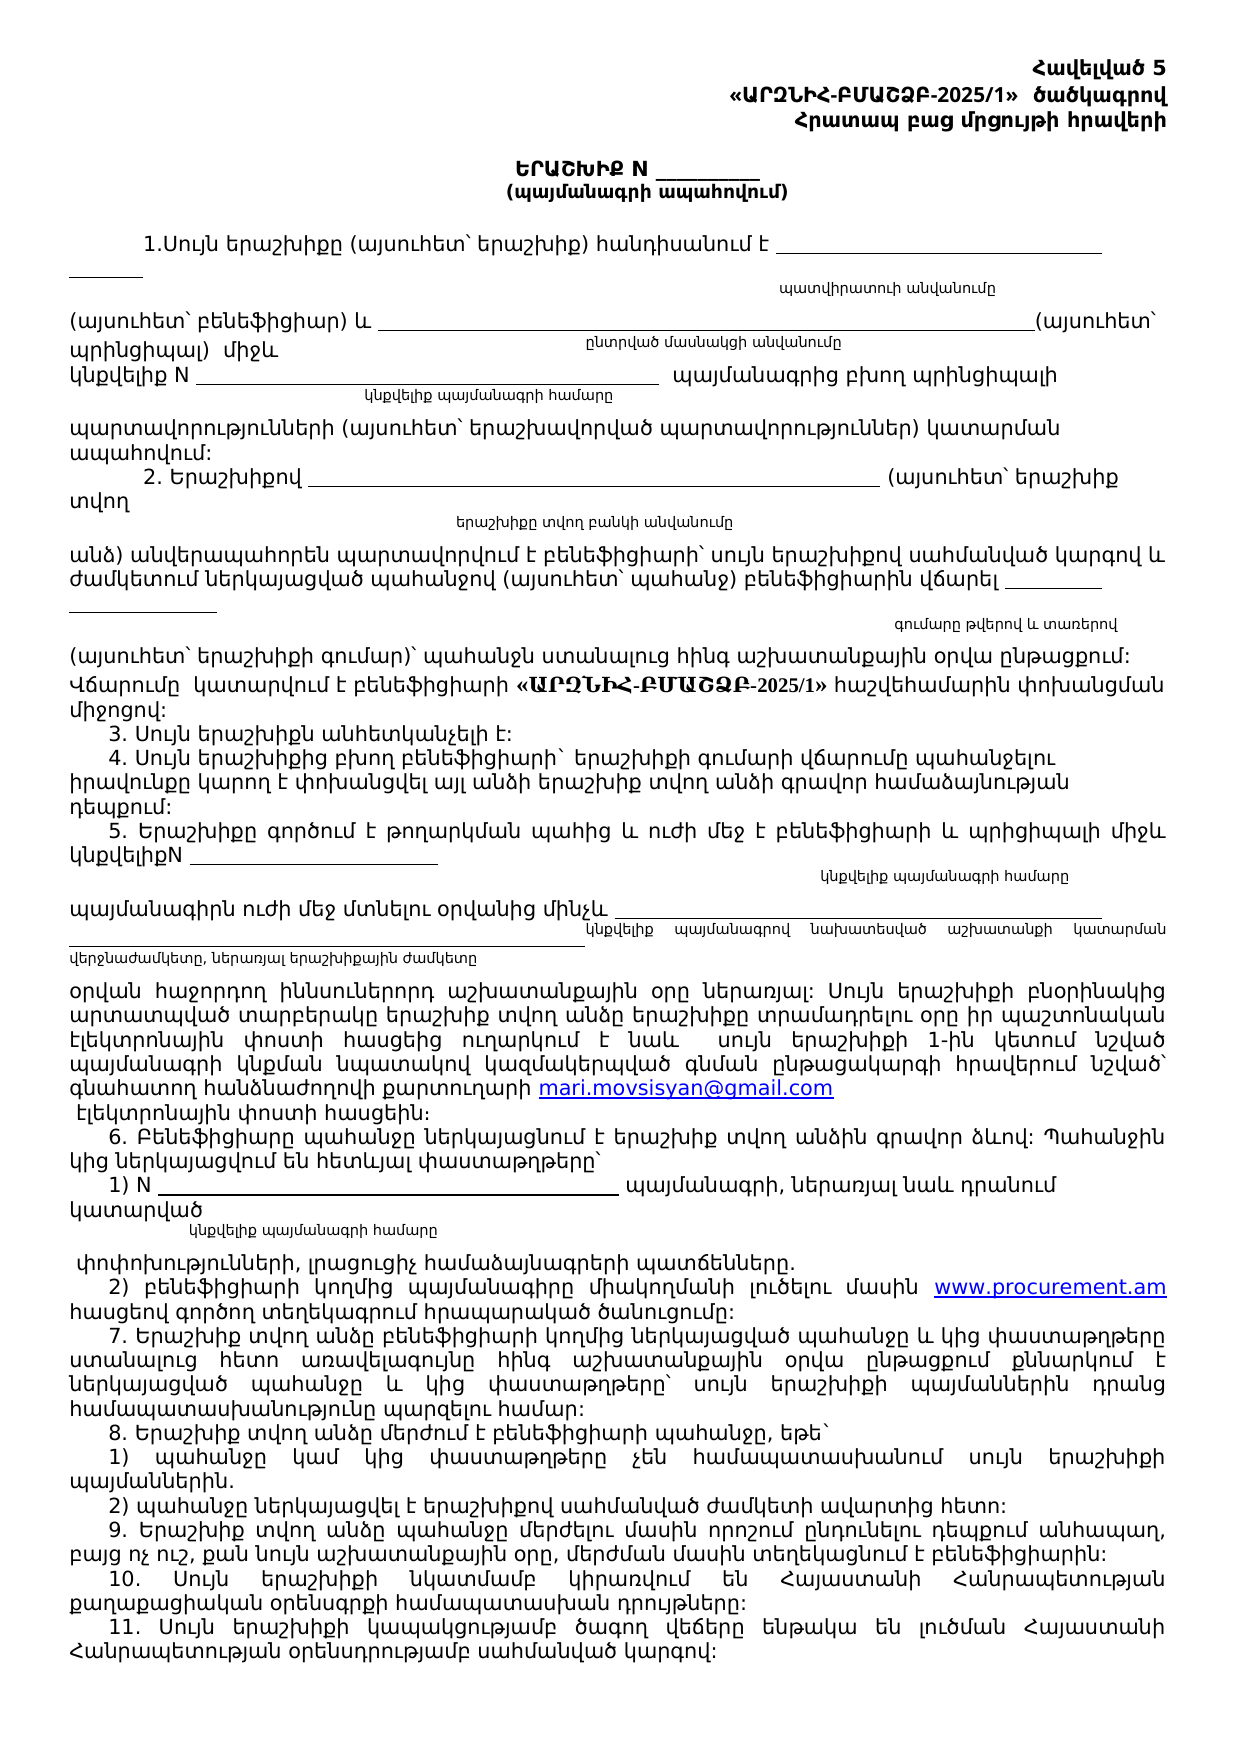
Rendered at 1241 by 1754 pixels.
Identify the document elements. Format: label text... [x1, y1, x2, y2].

text 2. Երաշխիքով (այսուհետ՝ երաշխիք տվող [69, 465, 1167, 513]
text 6. Բենեֆիցիարը պահանջը ներկայացնում է երաշխիք տվող անձին գրավոր ձևով: Պահանջին կից ներկայացվում են հետևյալ փաստաթղթերը՝ [69, 1125, 1167, 1173]
list օրվան հաջորդող իննսուներորդ աշխատանքային օրը ներառյալ: Սույն երաշխիքի բնօրինակից արտատպված տարբերակը երաշխիք տվող անձը երաշխիքը տրամադրելու օրը իր պաշտոնական էլեկտրոնային փոստի հասցեից ուղարկում է նաև սույն երաշխիքի 1-ին կետում նշված պայմանագրի կնքման նպատակով կազմակերպված գնման ընթացակարգի հրավերում նշված՝ գնահատող հանձնաժողովի քարտուղարի mari.movsisyan@gmail.com [69, 979, 1167, 1101]
text (պայմանագրի ապահովում) [69, 181, 1167, 203]
text 2) պահանջը ներկայացվել է երաշխիքով սահմանված ժամկետի ավարտից հետո: [69, 1494, 1167, 1518]
text 11. Սույն երաշխիքի կապակցությամբ ծագող վեճերը ենթակա են լուծման Հայաստանի Հանրապետության օրենսդրությամբ սահմանված կարգով: [69, 1615, 1167, 1664]
text կնքվելիք N պայմանագրից բխող պրինցիպալի [69, 363, 1167, 387]
text 5. Երաշխիքը գործում է թողարկման պահից և ուժի մեջ է բենեֆիցիարի և պրիցիպալի միջև կնքվելիքN [69, 819, 1167, 867]
text Հավելված 5 [69, 56, 1167, 80]
list էլեկտրոնային փոստի հասցեին։ [69, 1101, 1167, 1125]
text 7. Երաշխիք տվող անձը բենեֆիցիարի կողմից ներկայացված պահանջը և կից փաստաթղթերը ստանալուց հետո առավելագույնը հինգ աշխատանքային օրվա ընթացքում քննարկում է ներկայացված պահանջը և կից փաստաթղթերը՝ սույն երաշխիքի պայմաններին դրանց համապատասխանությունը պարզելու համար: [69, 1324, 1167, 1421]
text 4. Սույն երաշխիքից բխող բենեֆիցիարի` երաշխիքի գումարի վճարումը պահանջելու իրավունքը կարող է փոխանցվել այլ անձի երաշխիք տվող անձի գրավոր համաձայնության դեպքում: [69, 746, 1167, 819]
text 1) պահանջը կամ կից փաստաթղթերը չեն համապատասխանում սույն երաշխիքի պայմաններին. [69, 1445, 1167, 1494]
text պարտավորությունների (այսուհետ՝ երաշխավորված պարտավորություններ) կատարման ապահովում: [69, 416, 1167, 465]
text 1) N պայմանագրի, ներառյալ նաև դրանում կատարված [69, 1173, 1167, 1222]
text երաշխիքը տվող բանկի անվանումը [69, 513, 1167, 543]
text 3. Սույն երաշխիքն անհետկանչելի է: [69, 722, 1167, 746]
text պատվիրատուի անվանումը [659, 280, 1167, 309]
text կնքվելիք պայմանագրի համարը [69, 1222, 1167, 1251]
text 10. Սույն երաշխիքի նկատմամբ կիրառվում են Հայաստանի Հանրապետության քաղաքացիական օրենսգրքի համապատասխան դրույթները: [69, 1567, 1167, 1615]
text (այսուհետ՝ երաշխիքի գումար)՝ պահանջն ստանալուց հինգ աշխատանքային օրվա ընթացքում: Վճարումը կատարվում է բենեֆիցիարի «ԱՐԶՆԻՀ-ԲՄԱՇՁԲ-2025/1» հաշվեհամարին փոխանցման միջոցով: [69, 644, 1167, 722]
text անձ) անվերապահորեն պարտավորվում է բենեֆիցիարի՝ սույն երաշխիքով սահմանված կարգով և ժամկետում ներկայացված պահանջով (այսուհետ՝ պահանջ) բենեֆիցիարին վճարել [69, 543, 1167, 615]
text (այսուհետ՝ բենեֆիցիար) և (այսուհետ՝ պրինցիպալ) միջև ընտրված մասնակցի անվանումը [69, 309, 1167, 363]
text կնքվելիք պայմանագրի համարը [585, 867, 1167, 897]
text փոփոխությունների, լրացուցիչ համաձայնագրերի պատճենները. [69, 1251, 1167, 1275]
text 2) բենեֆիցիարի կողմից պայմանագիրը միակողմանի լուծելու մասին www.procurement.am հասցեով գործող տեղեկագրում հրապարակած ծանուցումը: [69, 1275, 1167, 1324]
text ԵՐԱՇԽԻՔ N __________ [69, 157, 1167, 181]
list պայմանագիրն ուժի մեջ մտնելու օրվանից մինչև կնքվելիք պայմանագրով նախատեսված աշխատանքի կատարման վերջնաժամկետը, ներառյալ երաշխիքային ժամկետը [69, 897, 1167, 979]
text 9. Երաշխիք տվող անձը պահանջը մերժելու մասին որոշում ընդունելու դեպքում անհապաղ, բայց ոչ ուշ, քան նույն աշխատանքային օրը, մերժման մասին տեղեկացնում է բենեֆիցիարին: [69, 1518, 1167, 1567]
text Հրատապ բաց մրցույթի հրավերի [69, 108, 1167, 132]
text 1.Սույն երաշխիքը (այսուհետ՝ երաշխիք) հանդիսանում է [69, 232, 1167, 280]
text գումարը թվերով և տառերով [807, 615, 1167, 644]
text 8. Երաշխիք տվող անձը մերժում է բենեֆիցիարի պահանջը, եթե` [69, 1421, 1167, 1445]
text «ԱՐԶՆԻՀ-ԲՄԱՇՁԲ-2025/1» ծածկագրով [69, 80, 1167, 108]
text կնքվելիք պայմանագրի համարը [69, 387, 1167, 416]
